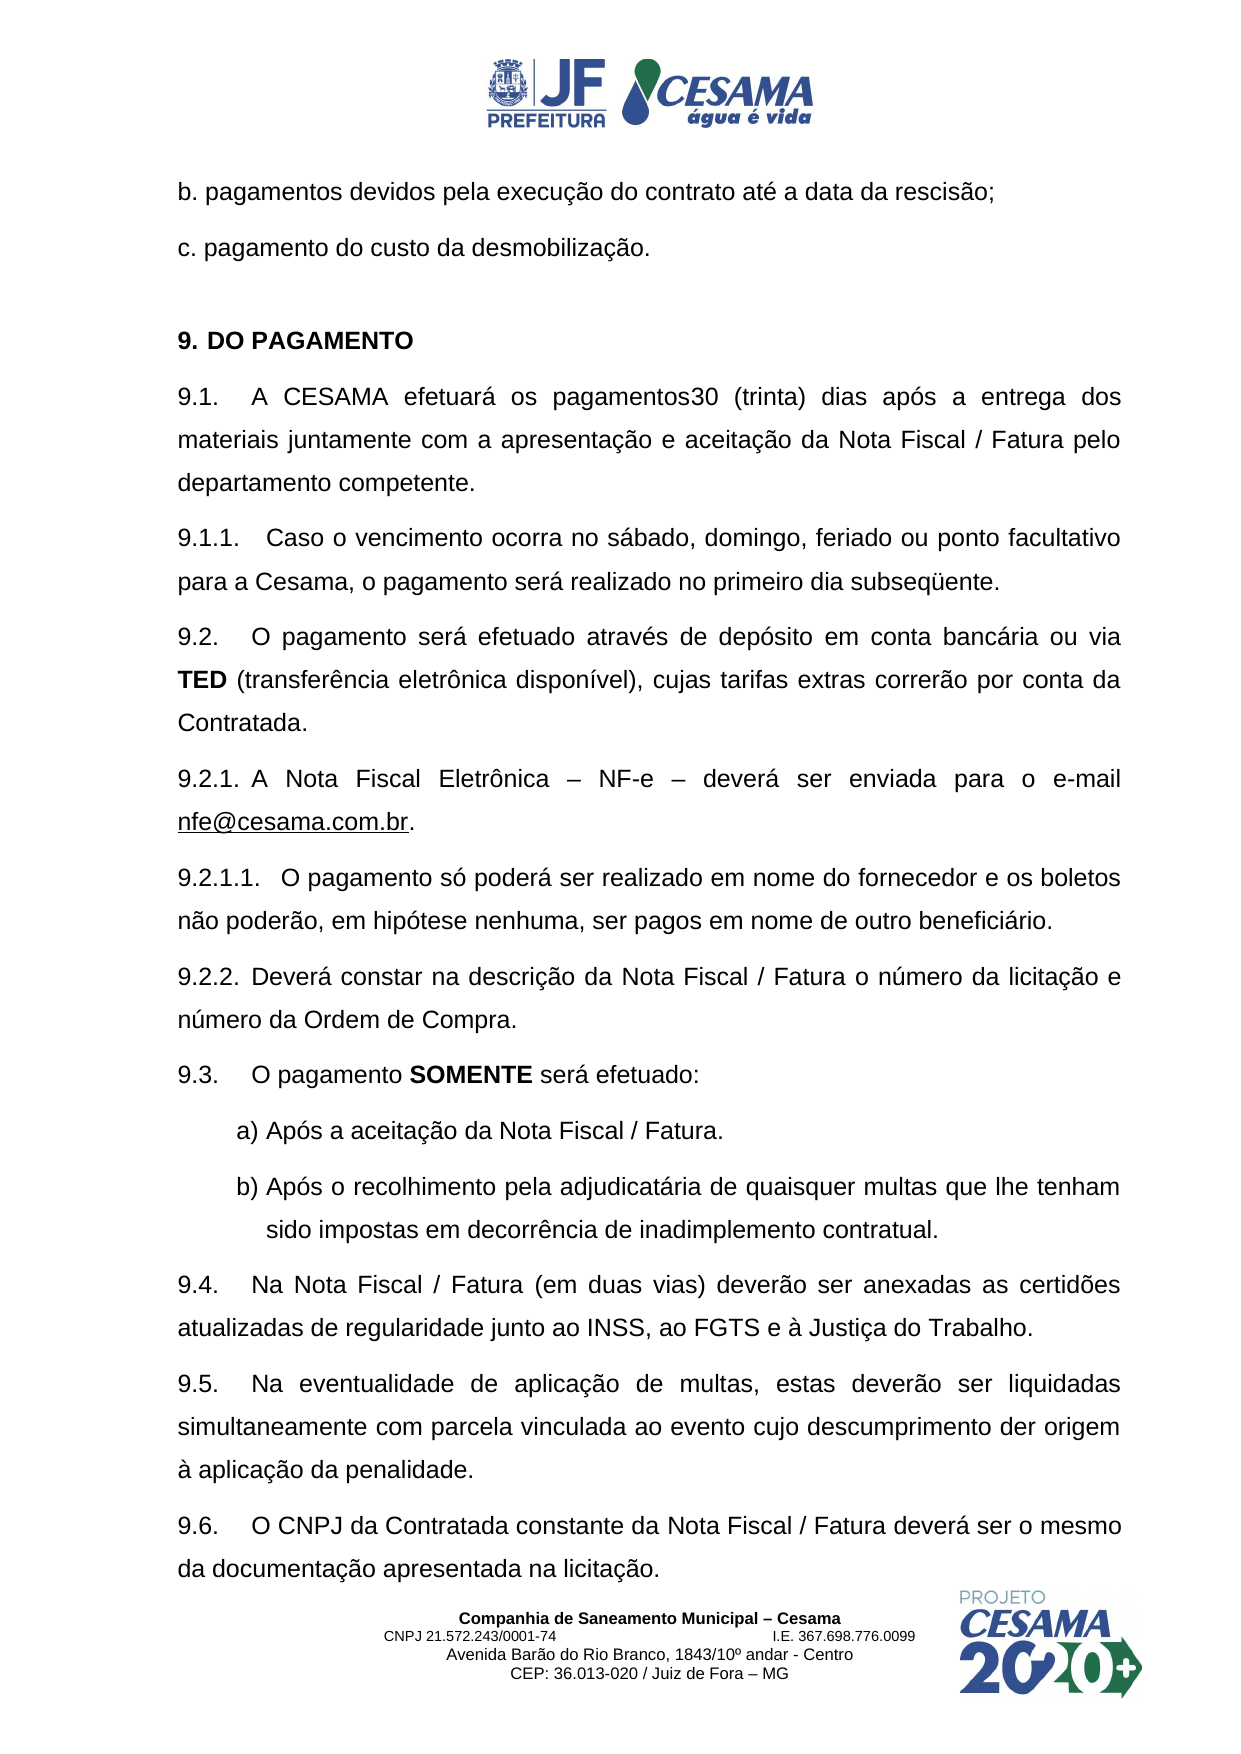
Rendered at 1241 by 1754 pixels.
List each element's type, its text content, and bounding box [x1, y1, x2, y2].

text b. pagamentos devidos pela execução do contrato até a data da rescisão; [177, 177, 1122, 206]
list Caso o vencimento ocorra no sábado, domingo, feriado ou ponto facultativo para a Cesama, o pagamento será realizado no primeiro dia subseqüente. [177, 523, 1122, 595]
list A Nota Fiscal Eletrônica – NF-e – deverá ser enviada para o e-mail nfe@cesama.com.br. [177, 764, 1122, 836]
list O CNPJ da Contratada constante da Nota Fiscal / Fatura deverá ser o mesmo da documentação apresentada na licitação. [177, 1511, 1122, 1583]
list Na eventualidade de aplicação de multas, estas deverão ser liquidadas simultaneamente com parcela vinculada ao evento cujo descumprimento der origem à aplicação da penalidade. [177, 1369, 1122, 1484]
picture [959, 1590, 1143, 1699]
picture [486, 59, 813, 128]
list Após o recolhimento pela adjudicatária de quaisquer multas que lhe tenham sido impostas em decorrência de inadimplemento contratual. [236, 1172, 1122, 1243]
list O pagamento só poderá ser realizado em nome do fornecedor e os boletos não poderão, em hipótese nenhuma, ser pagos em nome de outro beneficiário. [177, 863, 1122, 935]
text c. pagamento do custo da desmobilização. [177, 233, 1122, 262]
list A CESAMA efetuará os pagamentos30 (trinta) dias após a entrega dos materiais juntamente com a apresentação e aceitação da Nota Fiscal / Fatura pelo departamento competente. [177, 382, 1122, 497]
list O pagamento SOMENTE será efetuado: [177, 1060, 1122, 1089]
list Na Nota Fiscal / Fatura (em duas vias) deverão ser anexadas as certidões atualizadas de regularidade junto ao INSS, ao FGTS e à Justiça do Trabalho. [177, 1270, 1122, 1342]
list Deverá constar na descrição da Nota Fiscal / Fatura o número da licitação e número da Ordem de Compra. [177, 962, 1122, 1033]
list Após a aceitação da Nota Fiscal / Fatura. [236, 1116, 1122, 1145]
list DO PAGAMENTO [177, 326, 1122, 355]
list O pagamento será efetuado através de depósito em conta bancária ou via TED (transferência eletrônica disponível), cujas tarifas extras correrão por conta da Contratada. [177, 622, 1122, 737]
